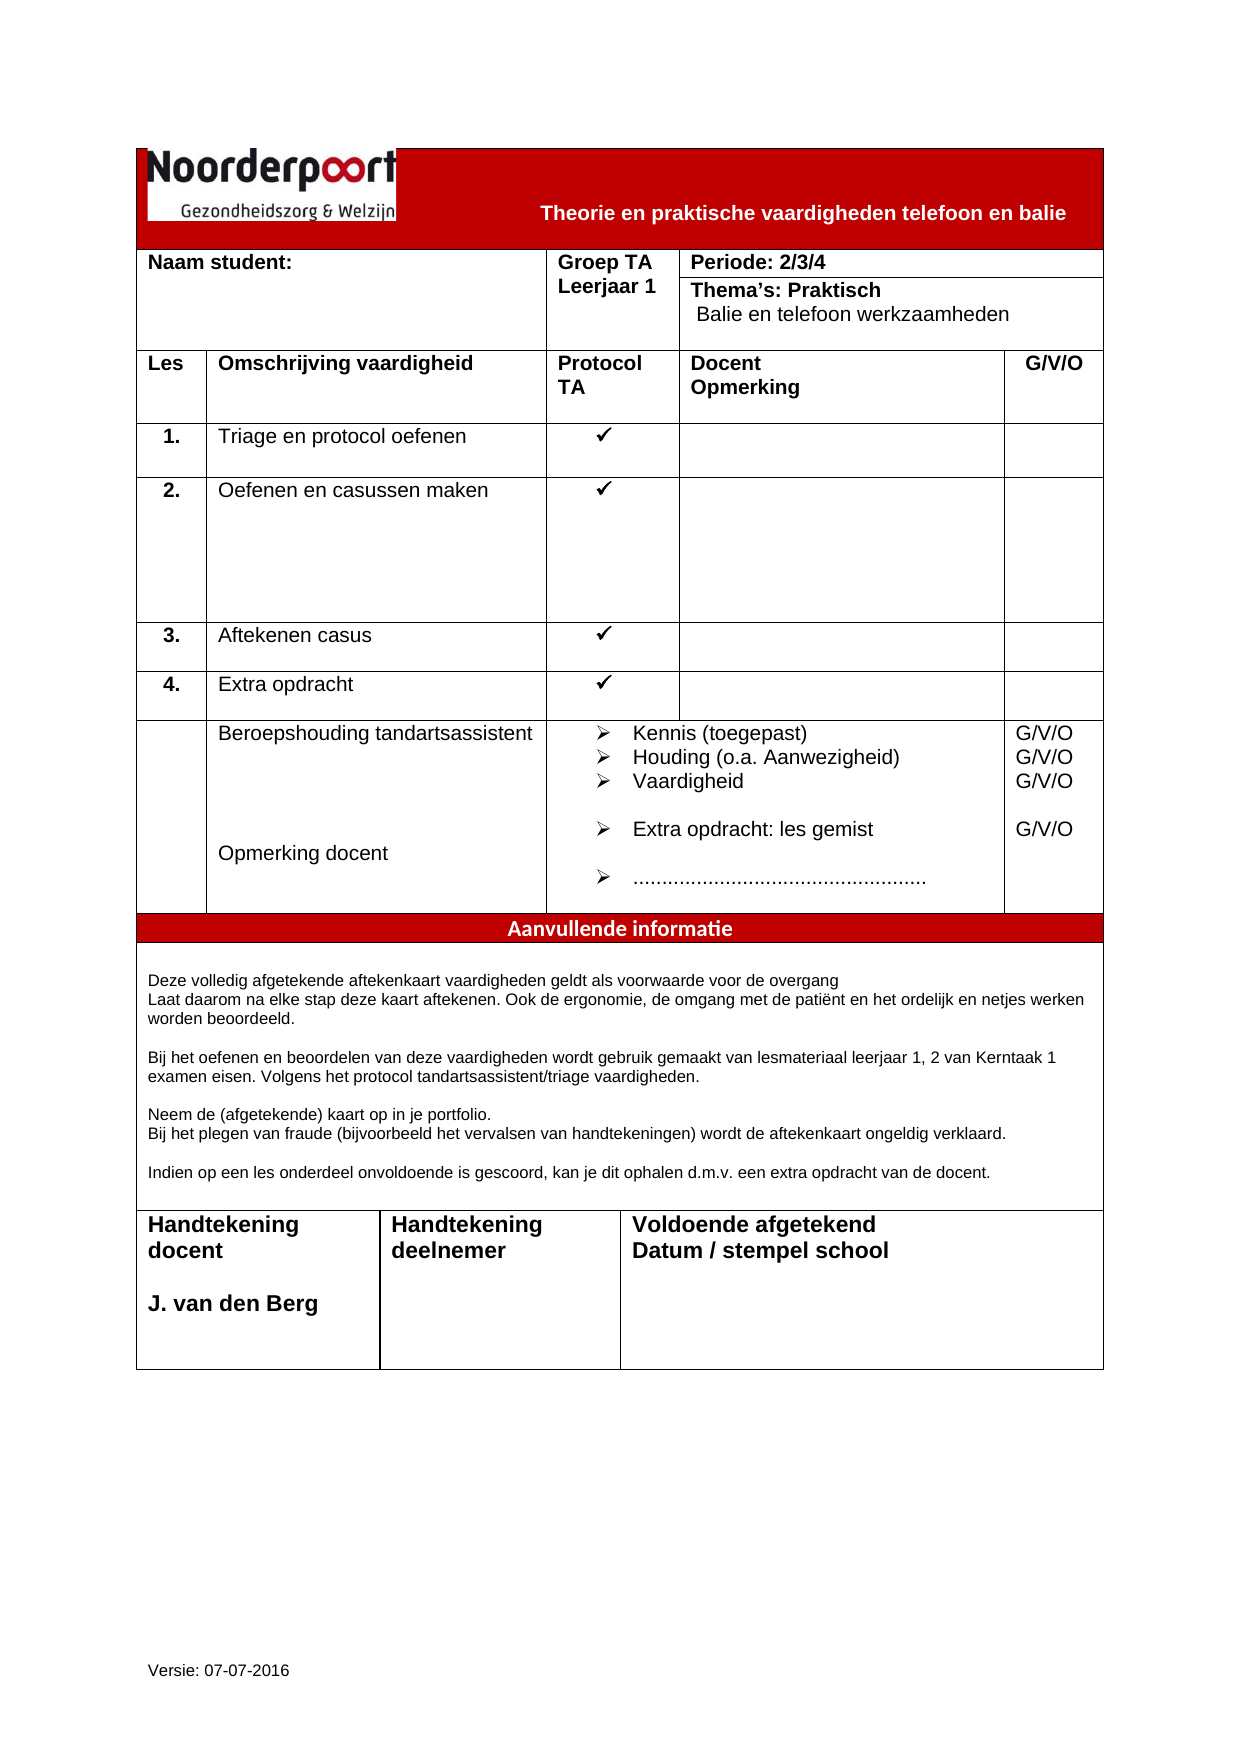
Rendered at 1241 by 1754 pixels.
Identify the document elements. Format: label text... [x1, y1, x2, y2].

table_cell Omschrijving vaardigheid [207, 351, 546, 423]
table_cell [680, 424, 1004, 477]
table_cell Aftekenen casus [207, 623, 546, 671]
picture [147, 148, 397, 221]
table_cell [137, 721, 206, 913]
table_header Theorie en praktische vaardigheden telefoon en balie [137, 149, 1103, 249]
table_cell Handtekening deelnemer [381, 1211, 620, 1369]
table_cell [1005, 672, 1103, 719]
table_cell Protocol TA [547, 351, 679, 423]
table_cell G/V/O [1005, 351, 1103, 423]
table_cell [1005, 623, 1103, 671]
table_cell [547, 478, 679, 622]
table_cell G/V/O G/V/O G/V/O G/V/O [1005, 721, 1103, 913]
table_cell [680, 623, 1004, 671]
table_cell Periode: 2/3/4 [680, 250, 1103, 277]
table_cell Thema’s: Praktisch Balie en telefoon werkzaamheden [680, 278, 1103, 350]
table_cell Aanvullende informatie [137, 914, 1103, 942]
table_cell Handtekening docent J. van den Berg [137, 1211, 379, 1369]
table_cell [547, 424, 679, 477]
table_cell Extra opdracht [207, 672, 546, 719]
table_cell 2. [137, 478, 206, 622]
table_cell [680, 672, 1004, 719]
table_cell 1. [137, 424, 206, 477]
table_cell Les [137, 351, 206, 423]
table_cell Kennis (toegepast) Houding (o.a. Aanwezigheid) Vaardigheid Extra opdracht: les gemist ................................................... [547, 721, 1004, 913]
table_cell Beroepshouding tandartsassistent Opmerking docent [207, 721, 546, 913]
table_cell [547, 623, 679, 671]
table_cell Docent Opmerking [680, 351, 1004, 423]
table_cell Voldoende afgetekend Datum / stempel school [621, 1211, 1103, 1369]
table_cell [680, 478, 1004, 622]
table_cell Groep TA Leerjaar 1 [547, 250, 679, 350]
table_cell Triage en protocol oefenen [207, 424, 546, 477]
table_cell Oefenen en casussen maken [207, 478, 546, 622]
table_cell 4. [137, 672, 206, 719]
table_cell [1005, 424, 1103, 477]
table_cell [547, 672, 679, 719]
table_cell Deze volledig afgetekende aftekenkaart vaardigheden geldt als voorwaarde voor de overgang Laat daarom na elke stap deze kaart aftekenen. Ook de ergonomie, de omgang met de patiënt en het ordelijk en netjes werken worden beoordeeld. Bij het oefenen en beoordelen van deze vaardigheden wordt gebruik gemaakt van lesmateriaal leerjaar 1, 2 van Kerntaak 1 examen eisen. Volgens het protocol tandartsassistent/triage vaardigheden. Neem de (afgetekende) kaart op in je portfolio. Bij het plegen van fraude (bijvoorbeeld het vervalsen van handtekeningen) wordt de aftekenkaart ongeldig verklaard. Indien op een les onderdeel onvoldoende is gescoord, kan je dit ophalen d.m.v. een extra opdracht van de docent. [137, 943, 1103, 1210]
table_cell 3. [137, 623, 206, 671]
table_cell [1005, 478, 1103, 622]
table_cell Naam student: [137, 250, 546, 350]
